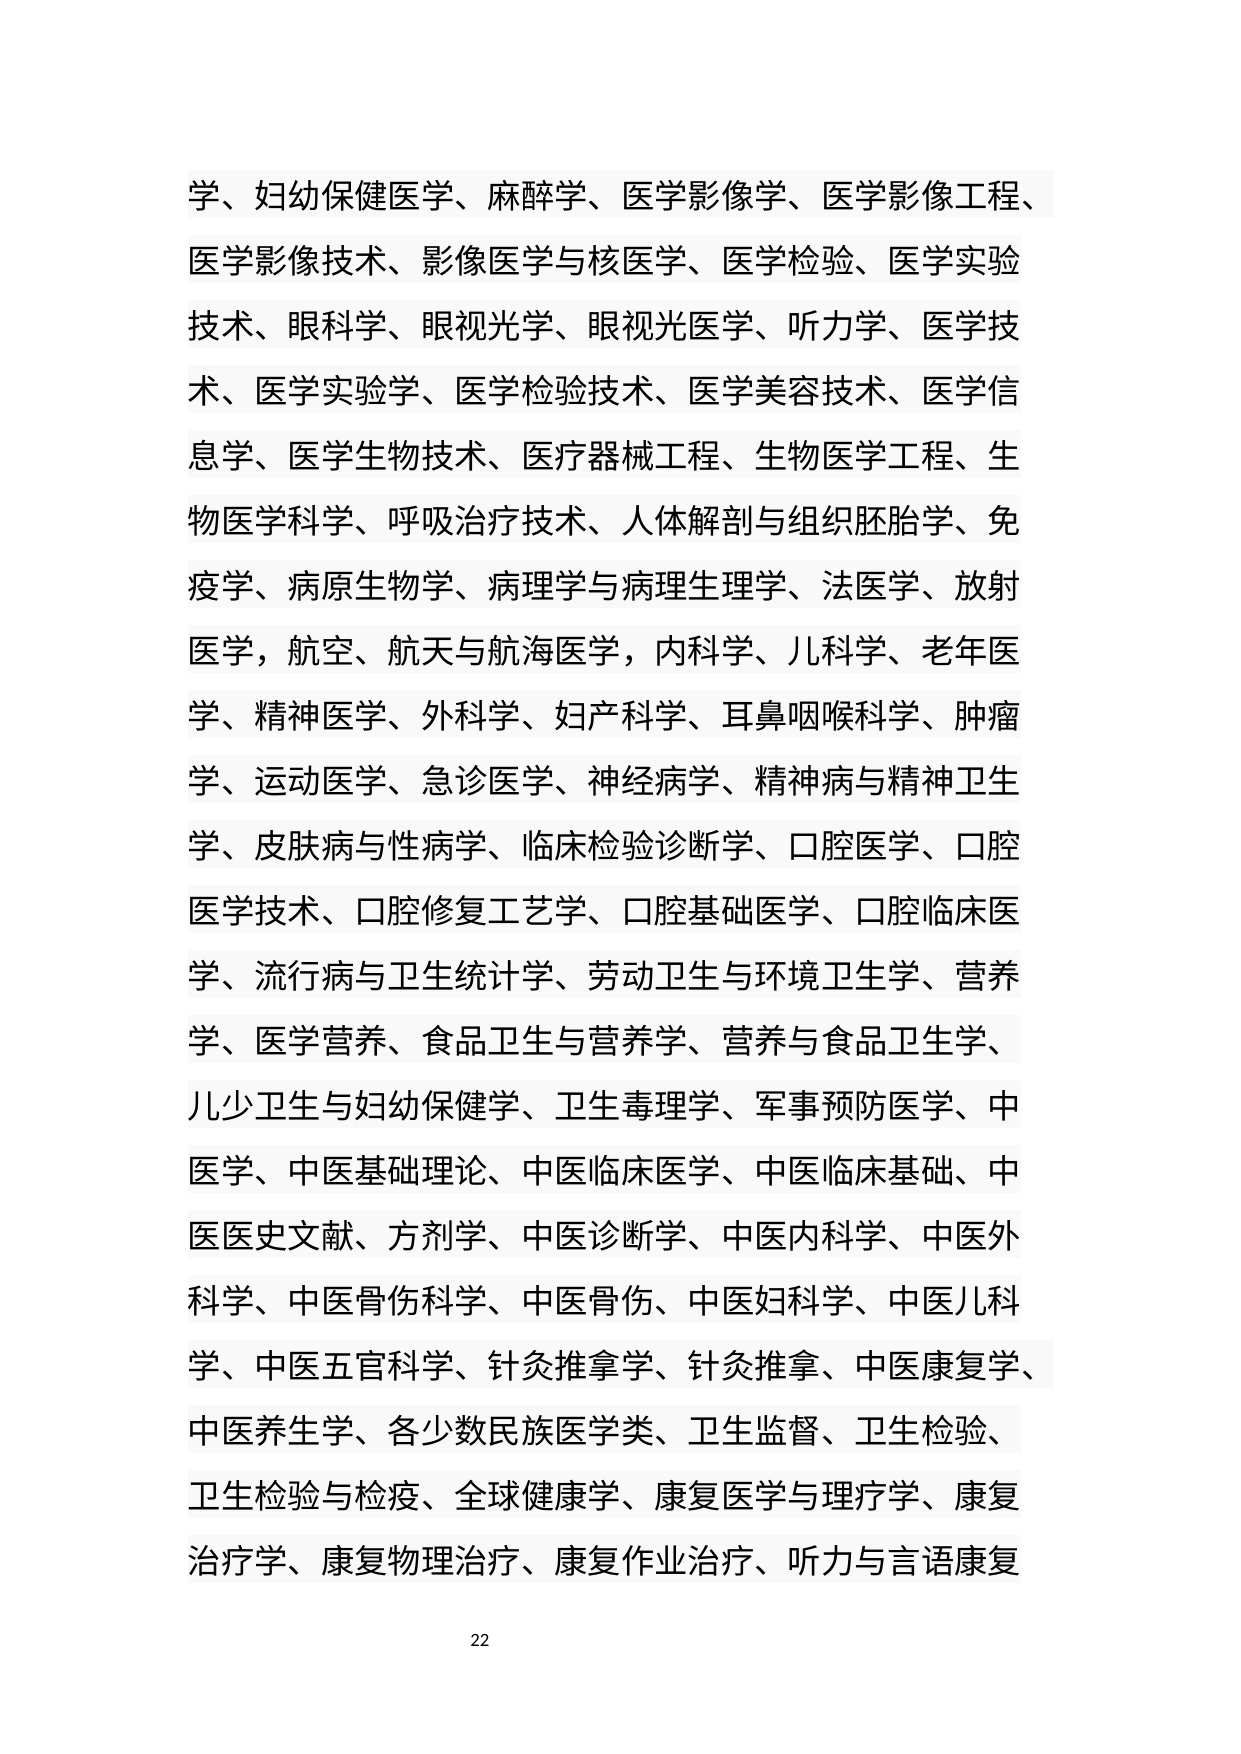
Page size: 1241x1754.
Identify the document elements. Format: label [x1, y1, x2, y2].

text [187, 162, 1053, 1592]
